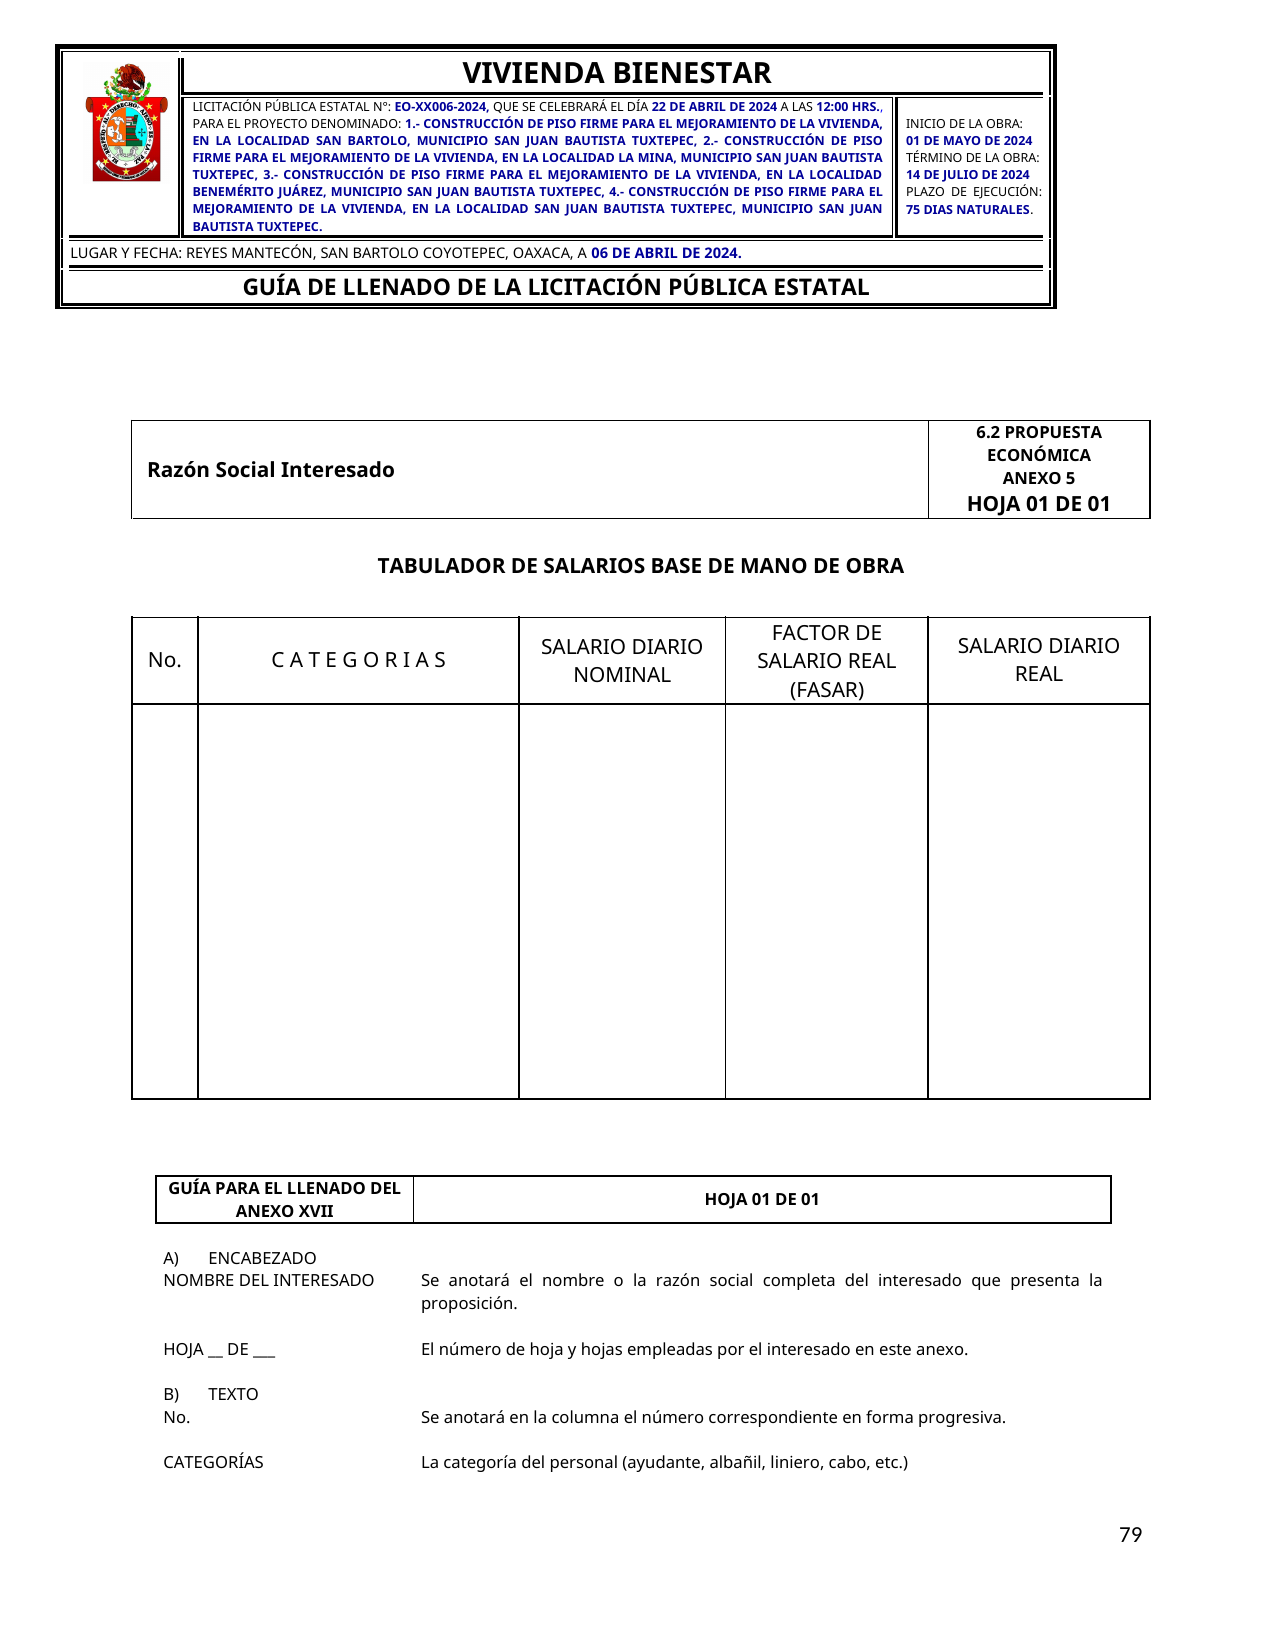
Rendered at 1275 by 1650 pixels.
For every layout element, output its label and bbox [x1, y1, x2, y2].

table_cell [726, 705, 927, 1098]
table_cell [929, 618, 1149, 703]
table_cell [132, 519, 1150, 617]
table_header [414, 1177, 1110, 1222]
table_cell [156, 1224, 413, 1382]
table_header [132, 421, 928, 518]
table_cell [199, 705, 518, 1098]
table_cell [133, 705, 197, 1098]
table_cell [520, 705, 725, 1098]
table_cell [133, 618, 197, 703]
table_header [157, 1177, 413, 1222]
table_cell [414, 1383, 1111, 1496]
picture [83, 62, 170, 184]
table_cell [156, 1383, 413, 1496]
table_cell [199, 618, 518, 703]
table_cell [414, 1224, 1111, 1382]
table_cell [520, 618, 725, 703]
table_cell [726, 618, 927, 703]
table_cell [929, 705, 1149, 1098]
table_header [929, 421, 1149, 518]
